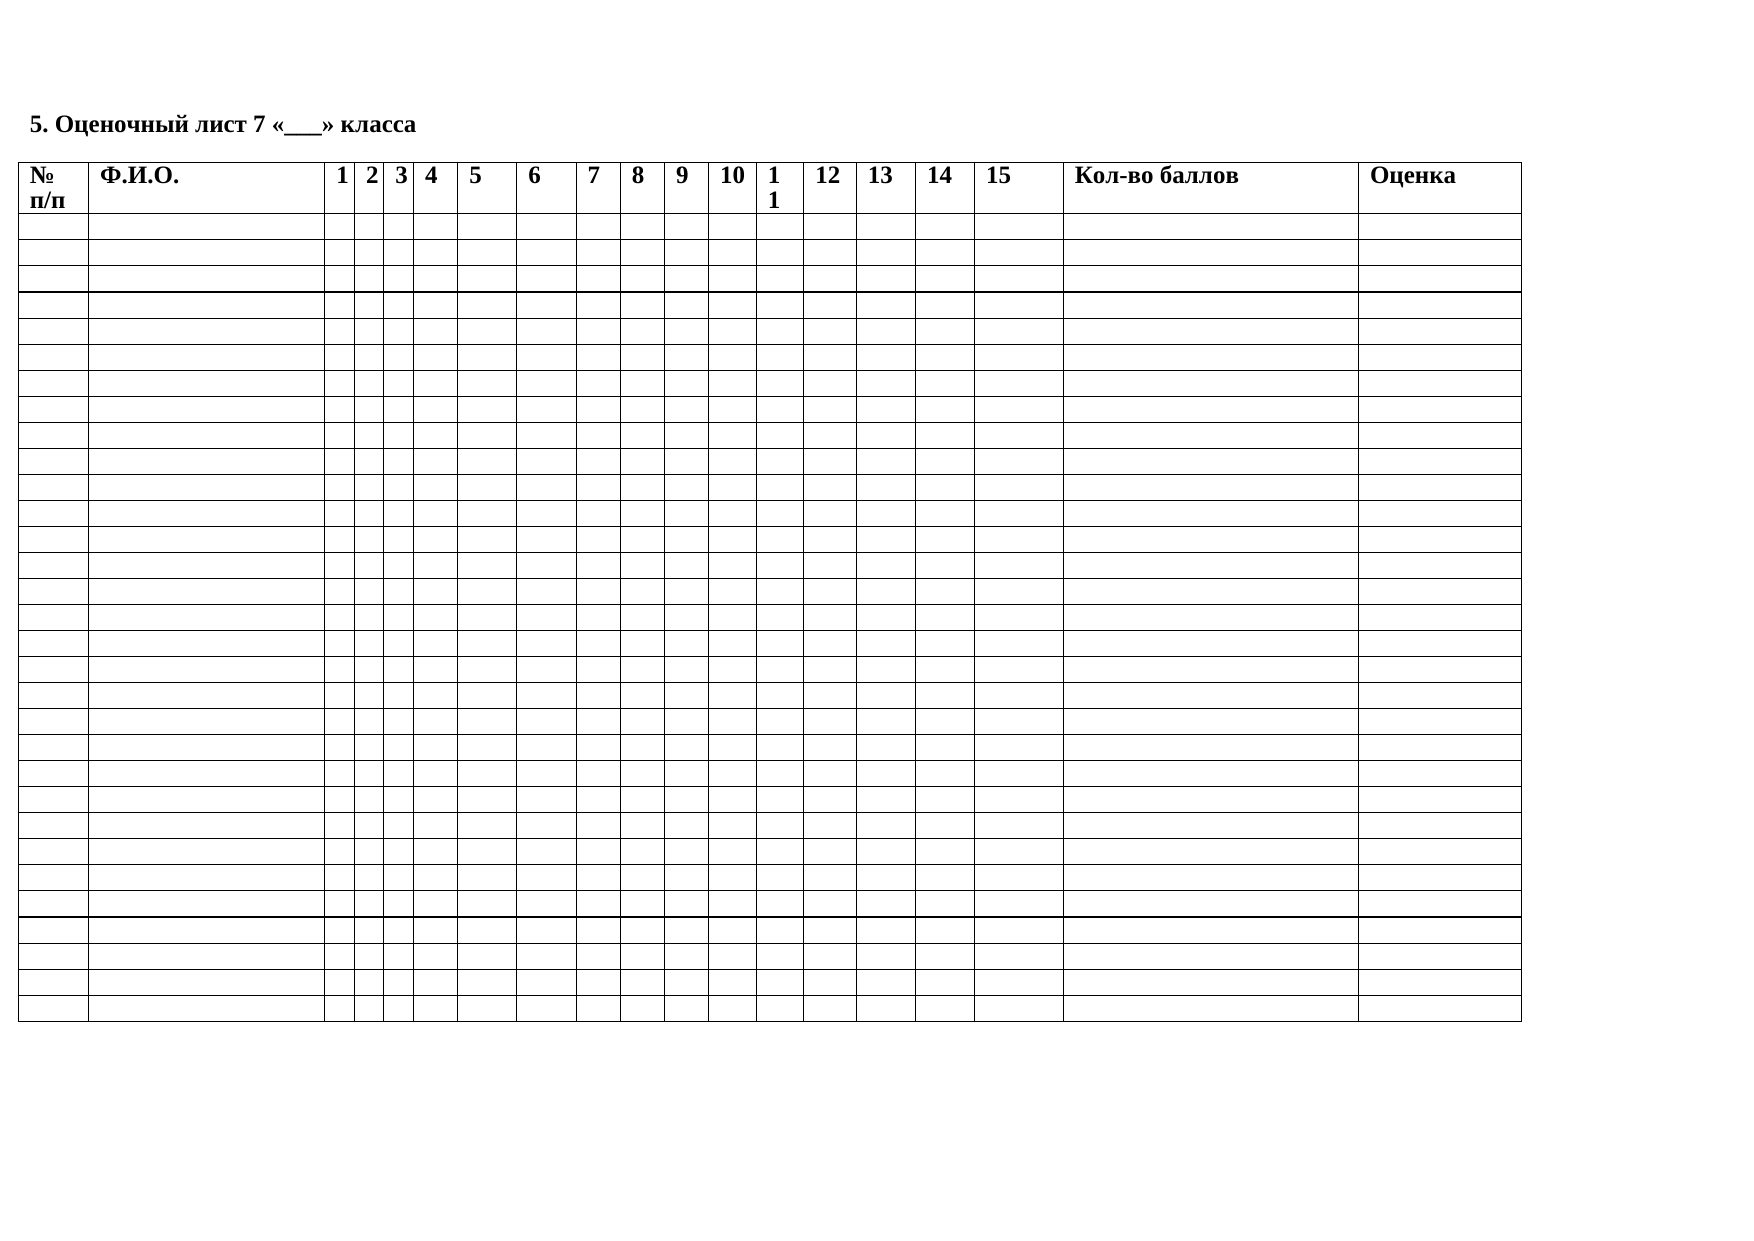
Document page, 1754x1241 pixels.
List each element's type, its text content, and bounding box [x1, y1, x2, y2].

table_cell [1064, 761, 1358, 786]
table_header 15 [975, 163, 1063, 213]
table_cell [577, 761, 620, 786]
table_cell [916, 944, 974, 968]
table_cell [709, 735, 756, 760]
table_header 7 [577, 163, 620, 213]
table_cell [384, 371, 413, 396]
table_cell [1359, 735, 1521, 760]
table_cell [19, 501, 88, 526]
table_cell [384, 501, 413, 526]
table_cell [355, 475, 383, 500]
table_cell [517, 813, 576, 838]
table_cell [19, 839, 88, 864]
table_cell [355, 996, 383, 1021]
table_cell [857, 683, 915, 708]
table_cell [89, 579, 324, 604]
table_cell [916, 839, 974, 864]
table_cell [709, 475, 756, 500]
table_cell [975, 449, 1063, 474]
table_cell [757, 657, 803, 682]
table_cell [916, 501, 974, 526]
table_cell [857, 527, 915, 552]
table_cell [1064, 397, 1358, 422]
table_cell [665, 787, 708, 812]
table_cell [19, 813, 88, 838]
table_cell [1064, 709, 1358, 734]
table_cell [414, 709, 457, 734]
table_cell [665, 761, 708, 786]
table_cell [1064, 293, 1358, 317]
table_cell [517, 944, 576, 968]
table_cell [355, 813, 383, 838]
table_cell [1064, 475, 1358, 500]
table_cell [1064, 266, 1358, 291]
table_cell [414, 371, 457, 396]
table_cell [916, 657, 974, 682]
table_cell [458, 527, 516, 552]
table_cell [1064, 214, 1358, 239]
table_cell [577, 996, 620, 1021]
table_cell [665, 891, 708, 916]
table_cell [804, 944, 856, 968]
table_cell [621, 423, 664, 448]
table_cell [709, 709, 756, 734]
table_cell [665, 475, 708, 500]
table_cell [325, 266, 354, 291]
table_cell [621, 579, 664, 604]
table_cell [577, 631, 620, 656]
table_cell [355, 423, 383, 448]
table_cell [325, 319, 354, 343]
table_cell [19, 631, 88, 656]
table_cell [414, 293, 457, 317]
table_cell [384, 631, 413, 656]
table_cell [621, 735, 664, 760]
table_cell [857, 970, 915, 994]
table_header 11 [757, 163, 803, 213]
table_cell [384, 970, 413, 994]
table_cell [577, 657, 620, 682]
table_cell [517, 787, 576, 812]
table_cell [414, 553, 457, 578]
table_cell [414, 214, 457, 239]
table_cell [1064, 944, 1358, 968]
table_cell [857, 475, 915, 500]
table_cell [89, 657, 324, 682]
table_cell [89, 944, 324, 968]
table_cell [621, 865, 664, 890]
table_cell [458, 996, 516, 1021]
table_cell [975, 787, 1063, 812]
table_cell [709, 970, 756, 994]
table_cell [355, 891, 383, 916]
table_cell [325, 475, 354, 500]
table_cell [19, 371, 88, 396]
table_cell [355, 761, 383, 786]
table_cell [709, 214, 756, 239]
table_cell [384, 449, 413, 474]
table_header Кол-во баллов [1064, 163, 1358, 213]
table_cell [757, 918, 803, 942]
table_cell [916, 605, 974, 630]
table_cell [355, 631, 383, 656]
table_header 1 [325, 163, 354, 213]
table_cell [577, 449, 620, 474]
table_cell [665, 996, 708, 1021]
table_cell [1359, 709, 1521, 734]
table_cell [414, 683, 457, 708]
table_cell [384, 240, 413, 265]
table_cell [757, 501, 803, 526]
table_cell [975, 345, 1063, 369]
table_header Оценка [1359, 163, 1521, 213]
table_cell [665, 397, 708, 422]
table_cell [1064, 839, 1358, 864]
table_cell [1064, 319, 1358, 343]
table_cell [665, 214, 708, 239]
table_cell [414, 787, 457, 812]
table_cell [621, 240, 664, 265]
table_cell [757, 631, 803, 656]
table_cell [621, 553, 664, 578]
table_cell [1359, 214, 1521, 239]
table_cell [975, 761, 1063, 786]
table_cell [621, 683, 664, 708]
table_cell [804, 605, 856, 630]
table_cell [804, 371, 856, 396]
table_cell [458, 345, 516, 369]
table_cell [621, 266, 664, 291]
table_cell [975, 683, 1063, 708]
table_cell [458, 214, 516, 239]
table_cell [355, 214, 383, 239]
table_cell [975, 813, 1063, 838]
table_cell [384, 787, 413, 812]
table_cell [757, 787, 803, 812]
table_header 8 [621, 163, 664, 213]
table_cell [857, 761, 915, 786]
table_cell [577, 293, 620, 317]
table_cell [621, 970, 664, 994]
table_cell [709, 501, 756, 526]
table_cell [1064, 631, 1358, 656]
table_cell [804, 553, 856, 578]
table_cell [517, 918, 576, 942]
table_cell [517, 996, 576, 1021]
table_cell [355, 371, 383, 396]
table_cell [975, 735, 1063, 760]
table_cell [458, 761, 516, 786]
table_cell [577, 735, 620, 760]
table_cell [975, 996, 1063, 1021]
table_cell [757, 266, 803, 291]
table_cell [1064, 813, 1358, 838]
table_cell [355, 240, 383, 265]
table_cell [804, 449, 856, 474]
table_cell [89, 449, 324, 474]
table_cell [916, 735, 974, 760]
table_cell [1064, 449, 1358, 474]
table_cell [517, 683, 576, 708]
table_cell [757, 944, 803, 968]
table_cell [916, 865, 974, 890]
table_cell [857, 944, 915, 968]
table_cell [325, 657, 354, 682]
table_cell [804, 761, 856, 786]
table_cell [517, 214, 576, 239]
table_cell [384, 657, 413, 682]
table_cell [577, 371, 620, 396]
table_cell [458, 449, 516, 474]
table_cell [709, 345, 756, 369]
table_cell [1359, 319, 1521, 343]
table_cell [89, 683, 324, 708]
table_cell [1064, 865, 1358, 890]
table_cell [414, 423, 457, 448]
table_cell [621, 345, 664, 369]
table_cell [577, 397, 620, 422]
table_cell [804, 735, 856, 760]
table_cell [384, 683, 413, 708]
table_cell [757, 553, 803, 578]
table_cell [665, 553, 708, 578]
table_cell [1064, 891, 1358, 916]
table_cell [89, 787, 324, 812]
table_cell [857, 657, 915, 682]
table_cell [1359, 787, 1521, 812]
table_cell [757, 449, 803, 474]
table_cell [857, 501, 915, 526]
table_cell [325, 553, 354, 578]
table_cell [414, 501, 457, 526]
table_cell [577, 891, 620, 916]
table_header 4 [414, 163, 457, 213]
table_cell [577, 475, 620, 500]
table_cell [975, 266, 1063, 291]
table_cell [857, 319, 915, 343]
table_cell [517, 423, 576, 448]
table_cell [458, 683, 516, 708]
table_cell [89, 319, 324, 343]
text 5. Оценочный лист 7 «___» класса [29, 112, 1724, 137]
table_cell [355, 944, 383, 968]
table_cell [621, 787, 664, 812]
table_cell [19, 918, 88, 942]
table_cell [709, 293, 756, 317]
table_cell [665, 527, 708, 552]
table_cell [89, 918, 324, 942]
table_cell [577, 214, 620, 239]
table_cell [975, 214, 1063, 239]
table_cell [1064, 735, 1358, 760]
table_cell [517, 553, 576, 578]
table_cell [709, 423, 756, 448]
table_cell [325, 944, 354, 968]
table_cell [19, 709, 88, 734]
table_cell [1359, 813, 1521, 838]
table_cell [757, 423, 803, 448]
table_cell [325, 839, 354, 864]
table_cell [857, 996, 915, 1021]
table_cell [355, 735, 383, 760]
table_cell [665, 319, 708, 343]
table_cell [804, 345, 856, 369]
table_cell [458, 865, 516, 890]
table_cell [975, 475, 1063, 500]
table_cell [665, 631, 708, 656]
table_cell [19, 761, 88, 786]
table_cell [355, 605, 383, 630]
table_cell [857, 735, 915, 760]
table_cell [1359, 683, 1521, 708]
table_cell [19, 319, 88, 343]
table_cell [384, 605, 413, 630]
table_cell [19, 240, 88, 265]
table_cell [89, 293, 324, 317]
table_cell [517, 345, 576, 369]
table_cell [621, 475, 664, 500]
table_cell [577, 501, 620, 526]
table_cell [517, 709, 576, 734]
table_cell [916, 449, 974, 474]
table_cell [709, 527, 756, 552]
table_cell [1064, 657, 1358, 682]
table_cell [355, 709, 383, 734]
table_cell [414, 891, 457, 916]
table_cell [857, 397, 915, 422]
table_cell [384, 293, 413, 317]
table_cell [804, 397, 856, 422]
table_cell [458, 839, 516, 864]
table_cell [665, 813, 708, 838]
table_cell [757, 605, 803, 630]
table_cell [804, 423, 856, 448]
table_cell [757, 970, 803, 994]
table_cell [1359, 553, 1521, 578]
table_cell [458, 735, 516, 760]
table_cell [325, 605, 354, 630]
table_cell [1064, 423, 1358, 448]
table_cell [414, 345, 457, 369]
table_cell [19, 214, 88, 239]
table_cell [621, 527, 664, 552]
table_cell [355, 501, 383, 526]
table_cell [621, 839, 664, 864]
table_cell [804, 657, 856, 682]
table_cell [19, 605, 88, 630]
table_cell [975, 579, 1063, 604]
table_cell [1359, 423, 1521, 448]
table_header 5 [458, 163, 516, 213]
table_cell [1359, 839, 1521, 864]
table_cell [1064, 579, 1358, 604]
table_cell [975, 891, 1063, 916]
table_cell [804, 214, 856, 239]
table_cell [916, 813, 974, 838]
table_cell [665, 449, 708, 474]
table_cell [975, 605, 1063, 630]
table_cell [89, 423, 324, 448]
table_cell [355, 319, 383, 343]
table_cell [458, 501, 516, 526]
table_cell [414, 813, 457, 838]
table_cell [804, 813, 856, 838]
table_cell [355, 449, 383, 474]
table_cell [857, 371, 915, 396]
table_cell [857, 891, 915, 916]
table_cell [975, 240, 1063, 265]
table_cell [517, 449, 576, 474]
table_cell [325, 240, 354, 265]
table_cell [19, 735, 88, 760]
table_cell [1064, 345, 1358, 369]
table_cell [975, 371, 1063, 396]
table_cell [577, 787, 620, 812]
table_cell [709, 891, 756, 916]
table_cell [1064, 371, 1358, 396]
table_cell [325, 293, 354, 317]
table_cell [89, 761, 324, 786]
table_cell [916, 240, 974, 265]
table_cell [89, 553, 324, 578]
table_cell [1359, 266, 1521, 291]
table_cell [89, 813, 324, 838]
table_cell [757, 579, 803, 604]
table_cell [1359, 970, 1521, 994]
table_cell [975, 527, 1063, 552]
table_cell [975, 319, 1063, 343]
table_cell [665, 865, 708, 890]
table_cell [916, 683, 974, 708]
table_cell [384, 423, 413, 448]
table_header 3 [384, 163, 413, 213]
table_cell [458, 579, 516, 604]
table_cell [19, 683, 88, 708]
table_cell [804, 240, 856, 265]
table_cell [1064, 996, 1358, 1021]
table_cell [621, 449, 664, 474]
table_cell [665, 683, 708, 708]
table_cell [325, 214, 354, 239]
table_cell [325, 735, 354, 760]
table_cell [709, 397, 756, 422]
table_cell [19, 657, 88, 682]
table_cell [517, 761, 576, 786]
table_cell [577, 683, 620, 708]
table_cell [975, 631, 1063, 656]
table_cell [916, 996, 974, 1021]
table_cell [1359, 527, 1521, 552]
table_cell [757, 319, 803, 343]
table_cell [665, 371, 708, 396]
table_header 9 [665, 163, 708, 213]
table_cell [621, 944, 664, 968]
table_cell [577, 918, 620, 942]
table_cell [414, 944, 457, 968]
table_cell [757, 397, 803, 422]
table_cell [709, 449, 756, 474]
table_cell [414, 657, 457, 682]
table_cell [621, 657, 664, 682]
table_cell [355, 970, 383, 994]
table_cell [857, 553, 915, 578]
table_cell [665, 918, 708, 942]
table_cell [458, 709, 516, 734]
table_cell [804, 579, 856, 604]
table_cell [517, 631, 576, 656]
table_cell [414, 865, 457, 890]
table_cell [1359, 293, 1521, 317]
table_cell [916, 891, 974, 916]
table_cell [458, 657, 516, 682]
table_cell [355, 787, 383, 812]
table_cell [757, 761, 803, 786]
table_cell [857, 214, 915, 239]
table_cell [355, 293, 383, 317]
table_cell [577, 423, 620, 448]
table_cell [414, 970, 457, 994]
table_cell [384, 709, 413, 734]
table_cell [709, 761, 756, 786]
table_cell [975, 423, 1063, 448]
table_cell [577, 240, 620, 265]
table_cell [89, 397, 324, 422]
table_cell [1359, 657, 1521, 682]
table_cell [458, 475, 516, 500]
table_cell [1359, 761, 1521, 786]
table_cell [757, 293, 803, 317]
table_cell [1359, 605, 1521, 630]
table_cell [89, 214, 324, 239]
table_cell [757, 709, 803, 734]
table_header 12 [804, 163, 856, 213]
table_cell [414, 579, 457, 604]
table_cell [577, 839, 620, 864]
table_cell [384, 527, 413, 552]
table_cell [709, 266, 756, 291]
table_header Ф.И.О. [89, 163, 324, 213]
table_cell [916, 787, 974, 812]
table_cell [916, 397, 974, 422]
table_cell [709, 839, 756, 864]
table_cell [857, 266, 915, 291]
table_cell [89, 240, 324, 265]
table_cell [975, 865, 1063, 890]
table_cell [1359, 475, 1521, 500]
table_cell [517, 735, 576, 760]
table_cell [757, 813, 803, 838]
table_cell [458, 944, 516, 968]
table_cell [458, 787, 516, 812]
table_cell [709, 371, 756, 396]
table_cell [414, 397, 457, 422]
table_cell [414, 839, 457, 864]
table_cell [804, 970, 856, 994]
table_cell [857, 345, 915, 369]
table_cell [1359, 891, 1521, 916]
table_cell [355, 345, 383, 369]
table_cell [1359, 579, 1521, 604]
table_cell [89, 865, 324, 890]
table_cell [1064, 553, 1358, 578]
table_cell [916, 423, 974, 448]
table_cell [414, 527, 457, 552]
table_header 10 [709, 163, 756, 213]
table_cell [89, 631, 324, 656]
table_cell [757, 240, 803, 265]
table_cell [19, 944, 88, 968]
table_cell [384, 266, 413, 291]
table_cell [577, 527, 620, 552]
table_cell [1064, 787, 1358, 812]
table_cell [1359, 865, 1521, 890]
table_cell [517, 293, 576, 317]
table_cell [621, 996, 664, 1021]
table_cell [517, 266, 576, 291]
table_cell [325, 918, 354, 942]
table_cell [517, 605, 576, 630]
table_cell [19, 865, 88, 890]
table_cell [325, 761, 354, 786]
table_cell [804, 996, 856, 1021]
table_cell [325, 397, 354, 422]
table_cell [916, 371, 974, 396]
table_cell [458, 319, 516, 343]
table_cell [414, 449, 457, 474]
table_cell [384, 475, 413, 500]
table_cell [665, 345, 708, 369]
table_cell [577, 865, 620, 890]
table_header 6 [517, 163, 576, 213]
table_cell [458, 266, 516, 291]
table_cell [458, 293, 516, 317]
table_cell [757, 735, 803, 760]
table_cell [857, 918, 915, 942]
table_cell [517, 240, 576, 265]
table_cell [621, 605, 664, 630]
table_cell [355, 839, 383, 864]
table_cell [325, 787, 354, 812]
table_cell [857, 449, 915, 474]
table_header 14 [916, 163, 974, 213]
table_cell [384, 813, 413, 838]
table_cell [1359, 345, 1521, 369]
table_cell [804, 475, 856, 500]
table_cell [19, 423, 88, 448]
table_cell [458, 240, 516, 265]
table_cell [709, 683, 756, 708]
table_cell [19, 970, 88, 994]
table_cell [665, 266, 708, 291]
table_cell [325, 970, 354, 994]
table_cell [621, 631, 664, 656]
table_cell [916, 709, 974, 734]
table_cell [355, 527, 383, 552]
table_cell [458, 553, 516, 578]
table_cell [804, 266, 856, 291]
table_cell [709, 865, 756, 890]
table_cell [517, 397, 576, 422]
table_cell [975, 657, 1063, 682]
table_cell [665, 839, 708, 864]
table_cell [1064, 605, 1358, 630]
table_cell [384, 996, 413, 1021]
table_cell [916, 475, 974, 500]
table_cell [621, 709, 664, 734]
table_cell [1359, 240, 1521, 265]
table_cell [384, 944, 413, 968]
table_cell [857, 787, 915, 812]
table_cell [355, 918, 383, 942]
table_cell [1064, 501, 1358, 526]
table_cell [517, 319, 576, 343]
table_cell [325, 371, 354, 396]
table_cell [517, 839, 576, 864]
table_cell [325, 449, 354, 474]
table_cell [517, 865, 576, 890]
table_cell [665, 735, 708, 760]
table_cell [414, 918, 457, 942]
table_cell [916, 266, 974, 291]
table_cell [577, 266, 620, 291]
table_cell [857, 423, 915, 448]
table_cell [89, 475, 324, 500]
table_cell [709, 319, 756, 343]
table_cell [709, 918, 756, 942]
table_cell [621, 813, 664, 838]
table_cell [621, 891, 664, 916]
table_cell [355, 683, 383, 708]
table_cell [577, 319, 620, 343]
table_cell [857, 865, 915, 890]
table_cell [857, 631, 915, 656]
table_cell [458, 605, 516, 630]
table_cell [757, 996, 803, 1021]
table_cell [857, 240, 915, 265]
table_cell [325, 891, 354, 916]
table_cell [757, 345, 803, 369]
table_cell [19, 787, 88, 812]
table_cell [709, 240, 756, 265]
table_cell [1359, 397, 1521, 422]
table_cell [665, 240, 708, 265]
table_cell [709, 553, 756, 578]
table_cell [325, 631, 354, 656]
table_cell [89, 970, 324, 994]
table_cell [1064, 683, 1358, 708]
table_cell [975, 709, 1063, 734]
table_cell [916, 761, 974, 786]
table_cell [355, 865, 383, 890]
table_cell [414, 761, 457, 786]
table_cell [975, 944, 1063, 968]
table_cell [355, 397, 383, 422]
table_header 2 [355, 163, 383, 213]
table_cell [757, 891, 803, 916]
table_cell [577, 605, 620, 630]
table_cell [804, 918, 856, 942]
table_cell [89, 371, 324, 396]
table_cell [665, 657, 708, 682]
table_cell [517, 475, 576, 500]
table_cell [19, 527, 88, 552]
table_cell [916, 918, 974, 942]
table_cell [325, 813, 354, 838]
table_cell [665, 944, 708, 968]
table_cell [384, 761, 413, 786]
table_cell [458, 970, 516, 994]
table_cell [19, 475, 88, 500]
table_cell [89, 605, 324, 630]
table_cell [414, 631, 457, 656]
table_cell [1359, 918, 1521, 942]
table_cell [384, 918, 413, 942]
table_cell [1359, 371, 1521, 396]
table_cell [916, 293, 974, 317]
table_cell [89, 527, 324, 552]
table_cell [757, 865, 803, 890]
table_cell [709, 657, 756, 682]
table_cell [458, 918, 516, 942]
table_cell [577, 944, 620, 968]
table_cell [975, 553, 1063, 578]
table_cell [384, 319, 413, 343]
table_cell [916, 970, 974, 994]
table_cell [89, 996, 324, 1021]
table_cell [325, 579, 354, 604]
table_cell [414, 240, 457, 265]
table_cell [621, 293, 664, 317]
table_cell [665, 605, 708, 630]
table_cell [1359, 449, 1521, 474]
table_cell [1064, 918, 1358, 942]
table_cell [804, 839, 856, 864]
table_header 13 [857, 163, 915, 213]
table_cell [577, 345, 620, 369]
table_cell [665, 579, 708, 604]
table_cell [1359, 631, 1521, 656]
table_cell [621, 371, 664, 396]
table_cell [19, 891, 88, 916]
table_cell [665, 709, 708, 734]
table_cell [384, 579, 413, 604]
table_cell [384, 397, 413, 422]
table_cell [757, 527, 803, 552]
table_cell [19, 449, 88, 474]
table_cell [517, 657, 576, 682]
table_cell [1064, 527, 1358, 552]
table_cell [19, 266, 88, 291]
table_cell [89, 501, 324, 526]
table_cell [709, 813, 756, 838]
table_cell [517, 371, 576, 396]
table_cell [621, 397, 664, 422]
table_cell [804, 865, 856, 890]
table_cell [384, 553, 413, 578]
table_cell [709, 787, 756, 812]
table_cell [19, 345, 88, 369]
table_cell [709, 631, 756, 656]
table_cell [621, 918, 664, 942]
table_cell [458, 423, 516, 448]
table_cell [975, 918, 1063, 942]
table_cell [804, 293, 856, 317]
table_cell [975, 397, 1063, 422]
table_cell [458, 813, 516, 838]
table_cell [577, 579, 620, 604]
table_cell [325, 996, 354, 1021]
table_cell [804, 683, 856, 708]
table_cell [916, 553, 974, 578]
table_cell [384, 214, 413, 239]
table_cell [975, 293, 1063, 317]
table_cell [665, 970, 708, 994]
table_cell [665, 501, 708, 526]
table_cell [1359, 944, 1521, 968]
table_cell [665, 293, 708, 317]
table_cell [757, 214, 803, 239]
table_cell [325, 501, 354, 526]
table_cell [325, 865, 354, 890]
table_cell [1359, 996, 1521, 1021]
table_cell [577, 813, 620, 838]
table_cell [325, 527, 354, 552]
table_cell [19, 397, 88, 422]
table_cell [325, 709, 354, 734]
table_cell [975, 501, 1063, 526]
table_cell [89, 891, 324, 916]
table_cell [975, 970, 1063, 994]
table_cell [458, 397, 516, 422]
table_cell [1064, 970, 1358, 994]
table_cell [325, 345, 354, 369]
table_cell [89, 839, 324, 864]
table_cell [709, 605, 756, 630]
table_header № п/п [19, 163, 88, 213]
table_cell [804, 709, 856, 734]
table_cell [19, 996, 88, 1021]
table_cell [665, 423, 708, 448]
table_cell [804, 501, 856, 526]
table_cell [804, 891, 856, 916]
table_cell [757, 475, 803, 500]
table_cell [355, 553, 383, 578]
table_cell [804, 631, 856, 656]
table_cell [89, 266, 324, 291]
table_cell [709, 579, 756, 604]
table_cell [916, 319, 974, 343]
table_cell [857, 709, 915, 734]
table_cell [857, 293, 915, 317]
table_cell [458, 371, 516, 396]
table_cell [458, 891, 516, 916]
table_cell [89, 735, 324, 760]
table_cell [709, 944, 756, 968]
table_cell [414, 319, 457, 343]
table_cell [804, 319, 856, 343]
table_cell [1359, 501, 1521, 526]
table_cell [414, 996, 457, 1021]
table_cell [577, 553, 620, 578]
table_cell [414, 735, 457, 760]
table_cell [757, 839, 803, 864]
table_cell [857, 579, 915, 604]
table_cell [384, 345, 413, 369]
table_cell [414, 605, 457, 630]
table_cell [916, 527, 974, 552]
table_cell [355, 266, 383, 291]
table_cell [517, 527, 576, 552]
table_cell [384, 891, 413, 916]
table_cell [621, 501, 664, 526]
table_cell [458, 631, 516, 656]
table_cell [517, 891, 576, 916]
table_cell [577, 709, 620, 734]
table_cell [355, 579, 383, 604]
table_cell [709, 996, 756, 1021]
table_cell [384, 735, 413, 760]
table_cell [384, 865, 413, 890]
table_cell [414, 266, 457, 291]
table_cell [414, 475, 457, 500]
table_cell [355, 657, 383, 682]
table_cell [19, 579, 88, 604]
table_cell [916, 345, 974, 369]
table_cell [89, 345, 324, 369]
table_cell [19, 293, 88, 317]
table_cell [325, 423, 354, 448]
table_cell [916, 579, 974, 604]
table_cell [1064, 240, 1358, 265]
table_cell [757, 683, 803, 708]
table_cell [89, 709, 324, 734]
table_cell [916, 631, 974, 656]
table_cell [857, 839, 915, 864]
table_cell [384, 839, 413, 864]
table_cell [757, 371, 803, 396]
table_cell [621, 214, 664, 239]
table_cell [975, 839, 1063, 864]
table_cell [621, 761, 664, 786]
table_cell [621, 319, 664, 343]
table_cell [325, 683, 354, 708]
table_cell [804, 527, 856, 552]
table_cell [857, 813, 915, 838]
table_cell [857, 605, 915, 630]
table_cell [916, 214, 974, 239]
table_cell [517, 579, 576, 604]
table_cell [19, 553, 88, 578]
table_cell [804, 787, 856, 812]
table_cell [517, 501, 576, 526]
table_cell [517, 970, 576, 994]
table_cell [577, 970, 620, 994]
